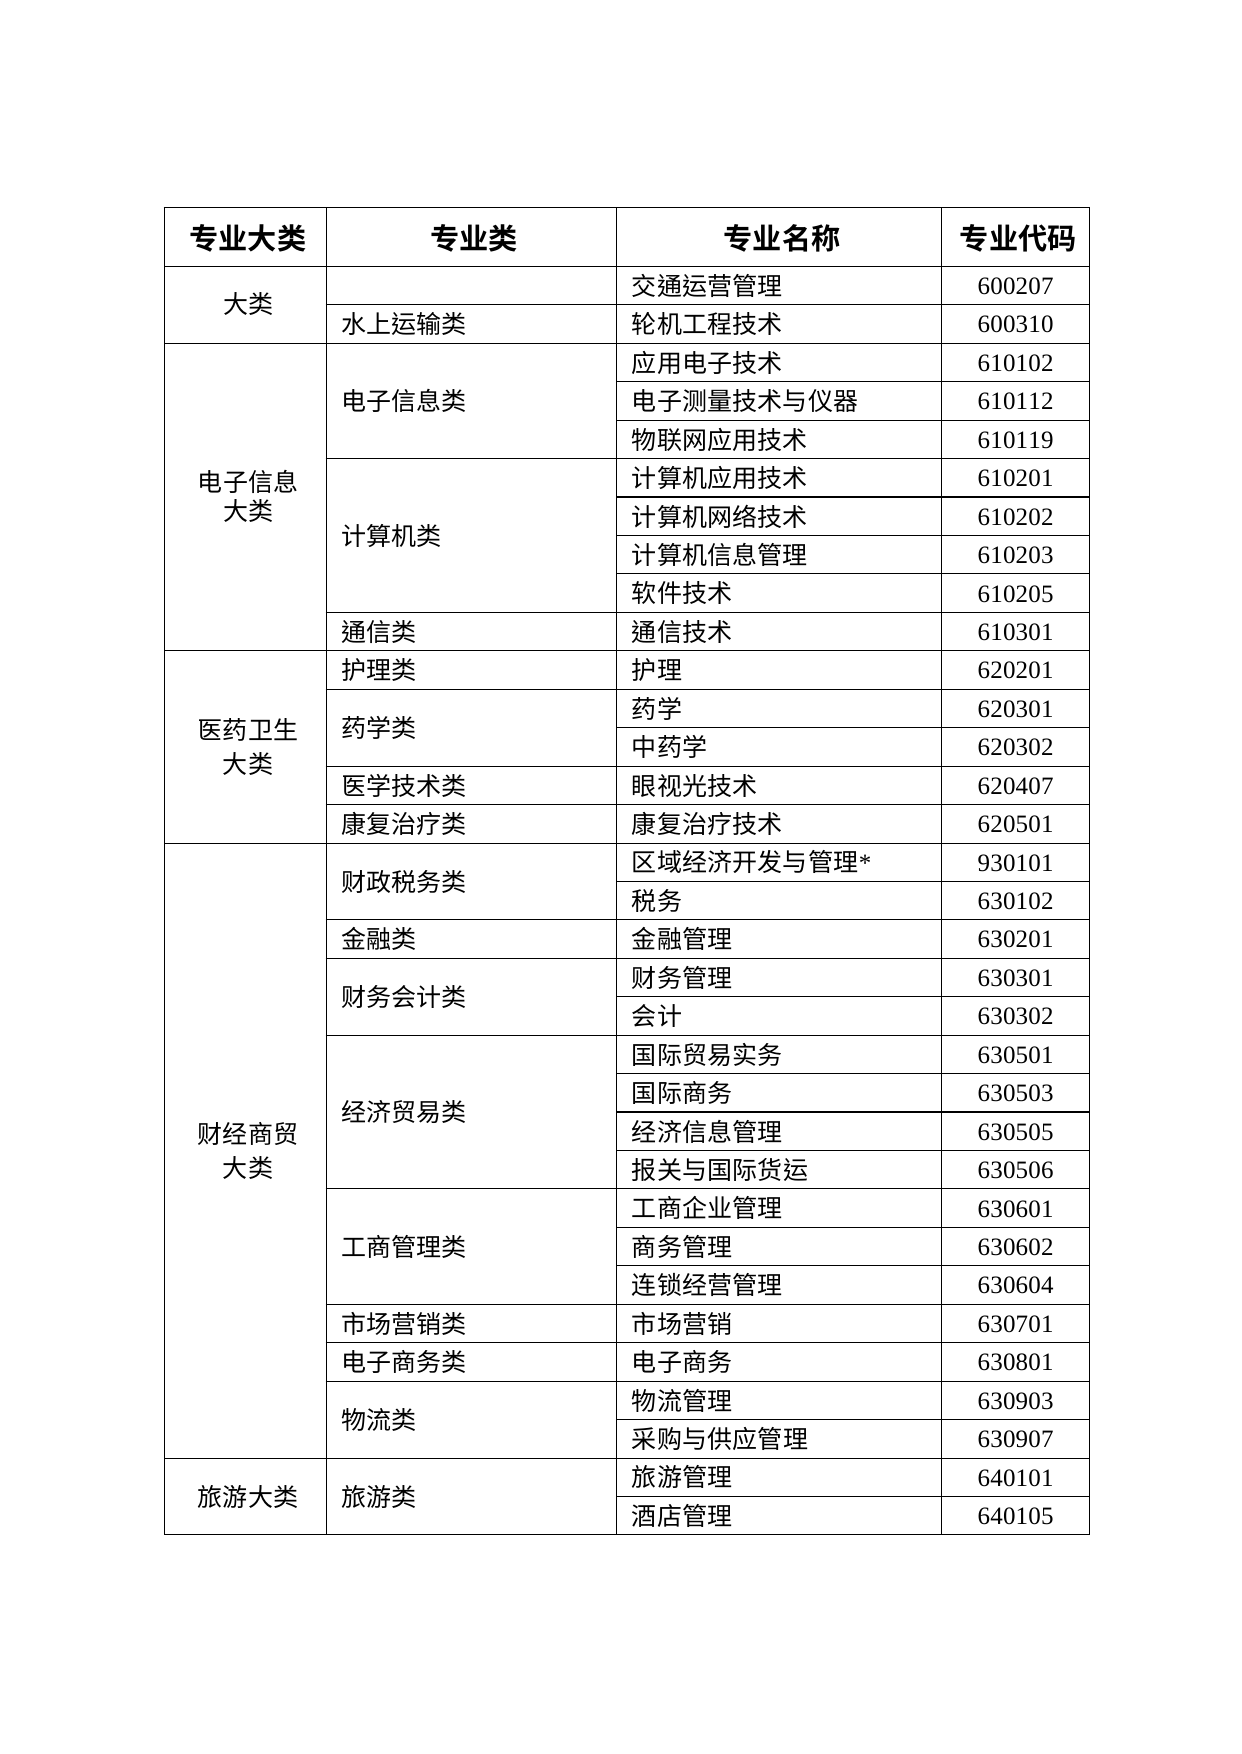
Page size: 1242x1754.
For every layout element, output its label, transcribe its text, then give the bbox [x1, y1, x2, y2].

table_cell 610119 [942, 421, 1089, 458]
table_cell 630701 [942, 1305, 1089, 1342]
table_cell 药学类 [327, 690, 616, 766]
table_cell 康复治疗类 [327, 805, 616, 842]
table_cell 报关与国际货运 [617, 1151, 941, 1188]
table_cell 市场营销类 [327, 1305, 616, 1342]
table_cell 630801 [942, 1343, 1089, 1381]
table_cell 630102 [942, 882, 1089, 919]
table_cell 620302 [942, 728, 1089, 766]
table_cell 630505 [942, 1113, 1089, 1150]
table_cell 计算机网络技术 [617, 498, 941, 535]
table_cell 620301 [942, 690, 1089, 727]
table_cell 工商管理类 [327, 1189, 616, 1304]
table_cell 通信技术 [617, 613, 941, 650]
table_cell 电子测量技术与仪器 [617, 382, 941, 419]
table_cell 中药学 [617, 728, 941, 766]
table_cell 640101 [942, 1459, 1089, 1496]
table_cell 康复治疗技术 [617, 805, 941, 842]
table_cell 计算机信息管理 [617, 536, 941, 573]
table_cell 630601 [942, 1189, 1089, 1227]
table_cell 电子商务类 [327, 1343, 616, 1381]
table_cell 电子信息 大类 [165, 344, 326, 650]
table_cell 交通运营管理 [617, 267, 941, 304]
table_cell 物联网应用技术 [617, 421, 941, 458]
table_cell 620201 [942, 651, 1089, 689]
table_cell 630501 [942, 1036, 1089, 1073]
table_cell 酒店管理 [617, 1497, 941, 1534]
table_cell 计算机应用技术 [617, 459, 941, 496]
table_cell 会计 [617, 997, 941, 1034]
table_cell 护理 [617, 651, 941, 689]
table_cell 930101 [942, 844, 1089, 881]
table_cell 610205 [942, 574, 1089, 612]
table_cell 电子信息类 [327, 344, 616, 458]
table_cell 计算机类 [327, 459, 616, 612]
table_cell 经济贸易类 [327, 1036, 616, 1188]
table_cell 610102 [942, 344, 1089, 381]
table_cell 630302 [942, 997, 1089, 1034]
table_header 专业名称 [617, 208, 941, 266]
table_header 专业代码 [942, 208, 1089, 266]
table_cell 金融管理 [617, 920, 941, 958]
table_cell 区域经济开发与管理* [617, 844, 941, 881]
table_cell 眼视光技术 [617, 767, 941, 804]
table_cell 国际商务 [617, 1074, 941, 1111]
table_cell 600310 [942, 305, 1089, 343]
table_header 专业类 [327, 208, 616, 266]
table_cell 620501 [942, 805, 1089, 842]
table_cell 财务会计类 [327, 959, 616, 1034]
table_cell 市场营销 [617, 1305, 941, 1342]
table_cell 软件技术 [617, 574, 941, 612]
table_cell 护理类 [327, 651, 616, 689]
table_cell 610112 [942, 382, 1089, 419]
table_cell 旅游大类 [165, 1459, 326, 1534]
table_cell 税务 [617, 882, 941, 919]
table_cell 630506 [942, 1151, 1089, 1188]
table_cell 经济信息管理 [617, 1113, 941, 1150]
table_cell 财务管理 [617, 959, 941, 996]
table_cell 交通运输 大类 [165, 267, 326, 343]
table_cell 630602 [942, 1228, 1089, 1265]
table_cell 620407 [942, 767, 1089, 804]
table_header 专业大类 [165, 208, 326, 266]
table_cell 物流类 [327, 1382, 616, 1457]
table_cell 610301 [942, 613, 1089, 650]
table_cell 630201 [942, 920, 1089, 958]
table_cell 640105 [942, 1497, 1089, 1534]
table_cell 国际贸易实务 [617, 1036, 941, 1073]
table_cell 630907 [942, 1420, 1089, 1457]
table_cell 630903 [942, 1382, 1089, 1419]
table_cell 电子商务 [617, 1343, 941, 1381]
table_cell 药学 [617, 690, 941, 727]
table_cell 600207 [942, 267, 1089, 304]
table_cell 财政税务类 [327, 844, 616, 919]
table_cell 连锁经营管理 [617, 1266, 941, 1304]
table_cell 商务管理 [617, 1228, 941, 1265]
table_cell 物流管理 [617, 1382, 941, 1419]
table_cell 610203 [942, 536, 1089, 573]
table_cell 金融类 [327, 920, 616, 958]
table_cell 630604 [942, 1266, 1089, 1304]
table_cell 通信类 [327, 613, 616, 650]
table_cell 610201 [942, 459, 1089, 496]
table_cell 应用电子技术 [617, 344, 941, 381]
table_cell 水上运输类 [327, 305, 616, 343]
table_cell 医学技术类 [327, 767, 616, 804]
table_cell 工商企业管理 [617, 1189, 941, 1227]
table_cell 道路运输类 [327, 267, 616, 304]
table_cell 旅游管理 [617, 1459, 941, 1496]
table_cell 630301 [942, 959, 1089, 996]
table_cell 旅游类 [327, 1459, 616, 1534]
table_cell 采购与供应管理 [617, 1420, 941, 1457]
table_cell 610202 [942, 498, 1089, 535]
table_cell 轮机工程技术 [617, 305, 941, 343]
table_cell 医药卫生 大类 [165, 651, 326, 842]
table_cell 财经商贸 大类 [165, 844, 326, 1457]
table_cell 630503 [942, 1074, 1089, 1111]
